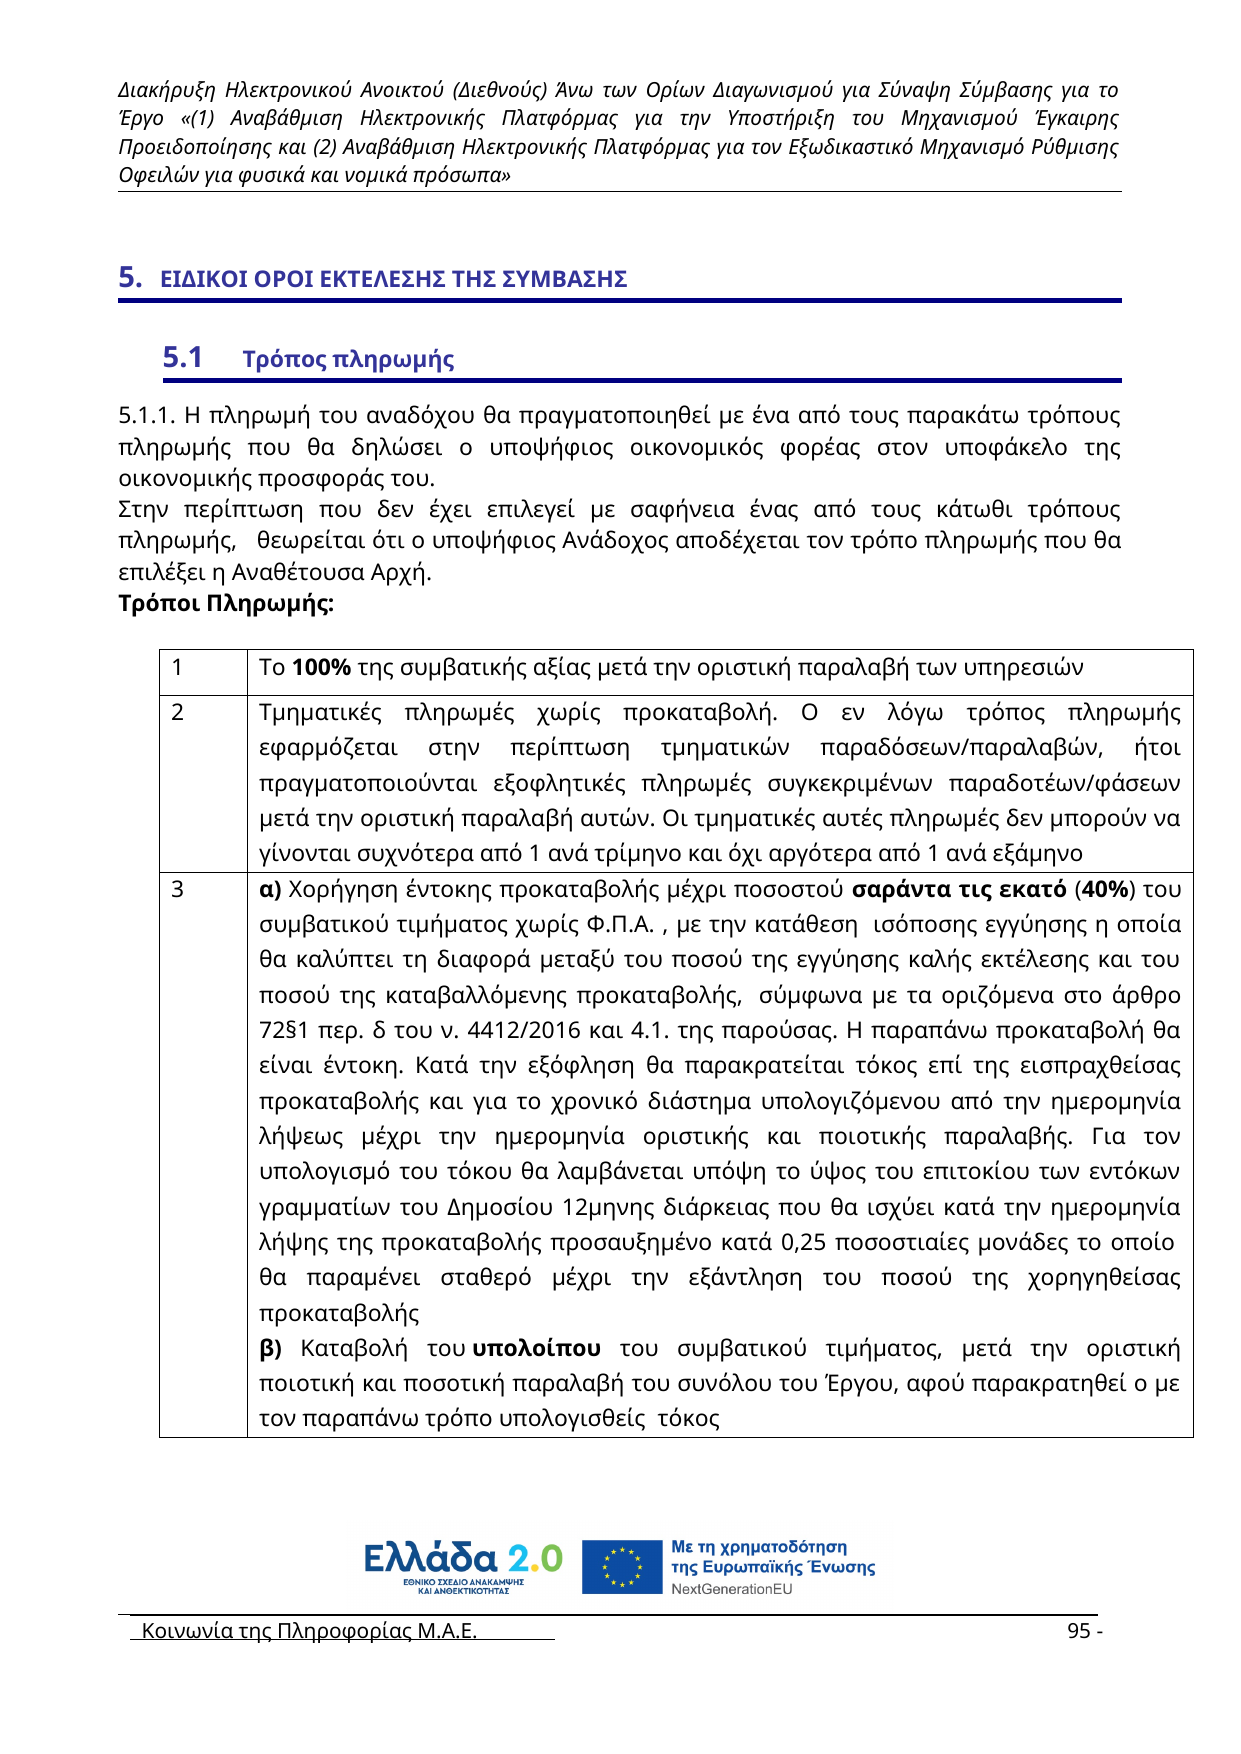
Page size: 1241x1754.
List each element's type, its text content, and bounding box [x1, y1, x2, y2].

table_cell 2 [160, 696, 247, 872]
text Στην περίπτωση που δεν έχει επιλεγεί με σαφήνεια ένας από τους κάτωθι τρόπους πληρωμής, θεωρείται ότι ο υποψήφιος Ανάδοχος αποδέχεται τον τρόπο πληρωμής που θα επιλέξει η Αναθέτουσα Αρχή. [118, 493, 1122, 587]
text 5.1.1. Η πληρωμή του αναδόχου θα πραγματοποιηθεί με ένα από τους παρακάτω τρόπους πληρωμής που θα δηλώσει ο υποψήφιος οικονομικός φορέας στον υποφάκελο της οικονομικής προσφοράς του. [118, 399, 1122, 493]
table_cell 3 [160, 873, 247, 1437]
subtitle ΕΙΔΙΚΟΙ ΟΡΟΙ ΕΚΤΕΛΕΣΗΣ ΤΗΣ ΣΥΜΒΑΣΗΣ [118, 256, 1122, 298]
subtitle Τρόπος πληρωμής [162, 336, 1122, 383]
table_cell Τμηματικές πληρωμές χωρίς προκαταβολή. Ο εν λόγω τρόπος πληρωμής εφαρμόζεται στην περίπτωση τμηματικών παραδόσεων/παραλαβών, ήτοι πραγματοποιούνται εξοφλητικές πληρωμές συγκεκριμένων παραδοτέων/φάσεων μετά την οριστική παραλαβή αυτών. Οι τμηματικές αυτές πληρωμές δεν μπορούν να γίνονται συχνότερα από 1 ανά τρίμηνο και όχι αργότερα από 1 ανά εξάμηνο [248, 696, 1193, 872]
table_cell α) Χορήγηση έντοκης προκαταβολής μέχρι ποσοστού σαράντα τις εκατό (40%) του συμβατικού τιμήματος χωρίς Φ.Π.Α. , με την κατάθεση ισόποσης εγγύησης η οποία θα καλύπτει τη διαφορά μεταξύ του ποσού της εγγύησης καλής εκτέλεσης και του ποσού της καταβαλλόμενης προκαταβολής, σύμφωνα με τα οριζόμενα στο άρθρο 72§1 περ. δ του ν. 4412/2016 και 4.1. της παρούσας. Η παραπάνω προκαταβολή θα είναι έντοκη. Κατά την εξόφληση θα παρακρατείται τόκος επί της εισπραχθείσας προκαταβολής και για το χρονικό διάστημα υπολογιζόμενου από την ημερομηνία λήψεως μέχρι την ημερομηνία οριστικής και ποιοτικής παραλαβής. Για τον υπολογισμό του τόκου θα λαμβάνεται υπόψη το ύψος του επιτοκίου των εντόκων γραμματίων του Δημοσίου 12μηνης διάρκειας που θα ισχύει κατά την ημερομηνία λήψης της προκαταβολής προσαυξημένο κατά 0,25 ποσοστιαίες μονάδες το οποίο θα παραμένει σταθερό μέχρι την εξάντληση του ποσού της χορηγηθείσας προκαταβολής β) Καταβολή του υπολοίπου του συμβατικού τιμήματος, μετά την οριστική ποιοτική και ποσοτική παραλαβή του συνόλου του Έργου, αφού παρακρατηθεί ο με τον παραπάνω τρόπο υπολογισθείς τόκος [248, 873, 1193, 1437]
text Τρόποι Πληρωμής: [118, 587, 1122, 618]
table_header Το 100% της συμβατικής αξίας μετά την οριστική παραλαβή των υπηρεσιών [248, 650, 1193, 695]
table_header 1 [160, 650, 247, 695]
picture [346, 1520, 895, 1614]
